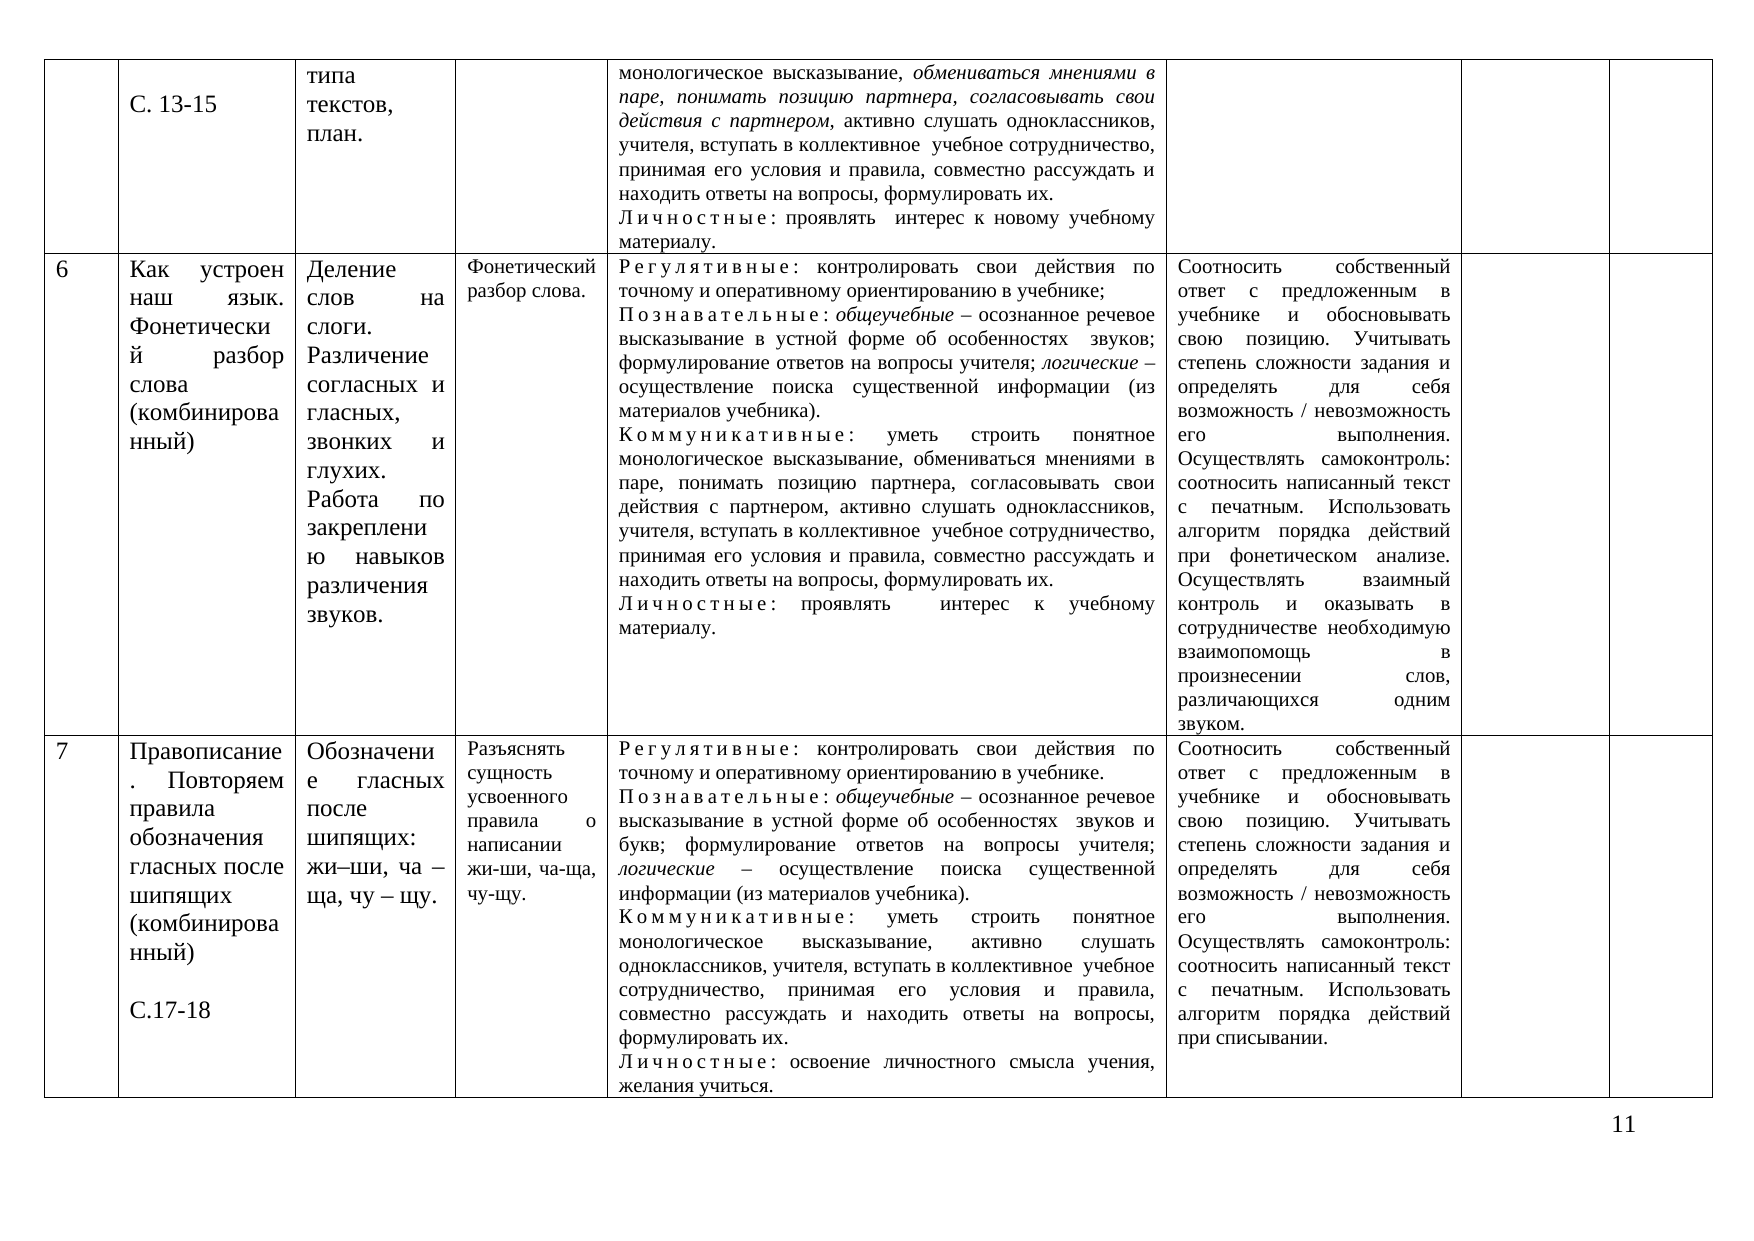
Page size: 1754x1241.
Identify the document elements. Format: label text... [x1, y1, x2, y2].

table_cell Фонетический разбор слова. [456, 254, 607, 735]
table_cell [1610, 254, 1712, 735]
table_cell Обозначение гласных после шипящих: жи–ши, ча – ща, чу – щу. [296, 736, 455, 1097]
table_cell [456, 60, 607, 253]
table_cell Правописание. Повторяем правила обозначения гласных после шипящих (комбинированный) С.17-18 [119, 736, 295, 1097]
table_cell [1167, 60, 1461, 253]
table_cell 5 [45, 60, 118, 253]
table_cell Соотносить собственный ответ с предложенным в учебнике и обосновывать свою позицию. Учитывать степень сложности задания и определять для себя возможность / невозможность его выполнения. Осуществлять самоконтроль: соотносить написанный текст с печатным. Использовать алгоритм порядка действий при списывании. [1167, 736, 1461, 1097]
table_cell [1462, 60, 1609, 253]
table_cell 7 [45, 736, 118, 1097]
table_cell Регулятивные: контролировать свои действия по точному и оперативному ориентированию в учебнике. Познавательные: общеучебные – осознанное речевое высказывание в устной форме об особенностях звуков и букв; формулирование ответов на вопросы учителя; логические – осуществление поиска существенной информации (из материалов учебника). Коммуникативные: уметь строить понятное монологическое высказывание, активно слушать одноклассников, учителя, вступать в коллективное учебное сотрудничество, принимая его условия и правила, совместно рассуждать и находить ответы на вопросы, формулировать их. Личностные: освоение личностного смысла учения, желания учиться. [608, 736, 1166, 1097]
table_cell Деление слов на слоги. Различение согласных и гласных, звонких и глухих. Работа по закреплению навыков различения звуков. [296, 254, 455, 735]
table_cell [1610, 60, 1712, 253]
table_cell [1462, 736, 1609, 1097]
table_cell 6 [45, 254, 118, 735]
table_cell Разъяснять сущность усвоенного правила о написании жи-ши, ча-ща, чу-щу. [456, 736, 607, 1097]
table_cell Соотносить собственный ответ с предложенным в учебнике и обосновывать свою позицию. Учитывать степень сложности задания и определять для себя возможность / невозможность его выполнения. Осуществлять самоконтроль: соотносить написанный текст с печатным. Использовать алгоритм порядка действий при фонетическом анализе. Осуществлять взаимный контроль и оказывать в сотрудничестве необходимую взаимопомощь в произнесении слов, различающихся одним звуком. [1167, 254, 1461, 735]
table_cell Регулятивные: контролировать свои действия по точному и оперативному ориентированию в учебнике; Познавательные: общеучебные – осознанное речевое высказывание в устной форме об особенностях звуков; формулирование ответов на вопросы учителя; логические – осуществление поиска существенной информации (из материалов учебника). Коммуникативные: уметь строить понятное монологическое высказывание, обмениваться мнениями в паре, понимать позицию партнера, согласовывать свои действия с партнером, активно слушать одноклассников, учителя, вступать в коллективное учебное сотрудничество, принимая его условия и правила, совместно рассуждать и находить ответы на вопросы, формулировать их. Личностные: проявлять интерес к учебному материалу. [608, 254, 1166, 735]
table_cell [608, 60, 1166, 253]
table_cell Как устроен наш язык. Фонетический разбор слова (комбинированный) [119, 254, 295, 735]
table_cell [1462, 254, 1609, 735]
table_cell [119, 60, 295, 253]
table_cell [1610, 736, 1712, 1097]
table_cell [296, 60, 455, 253]
